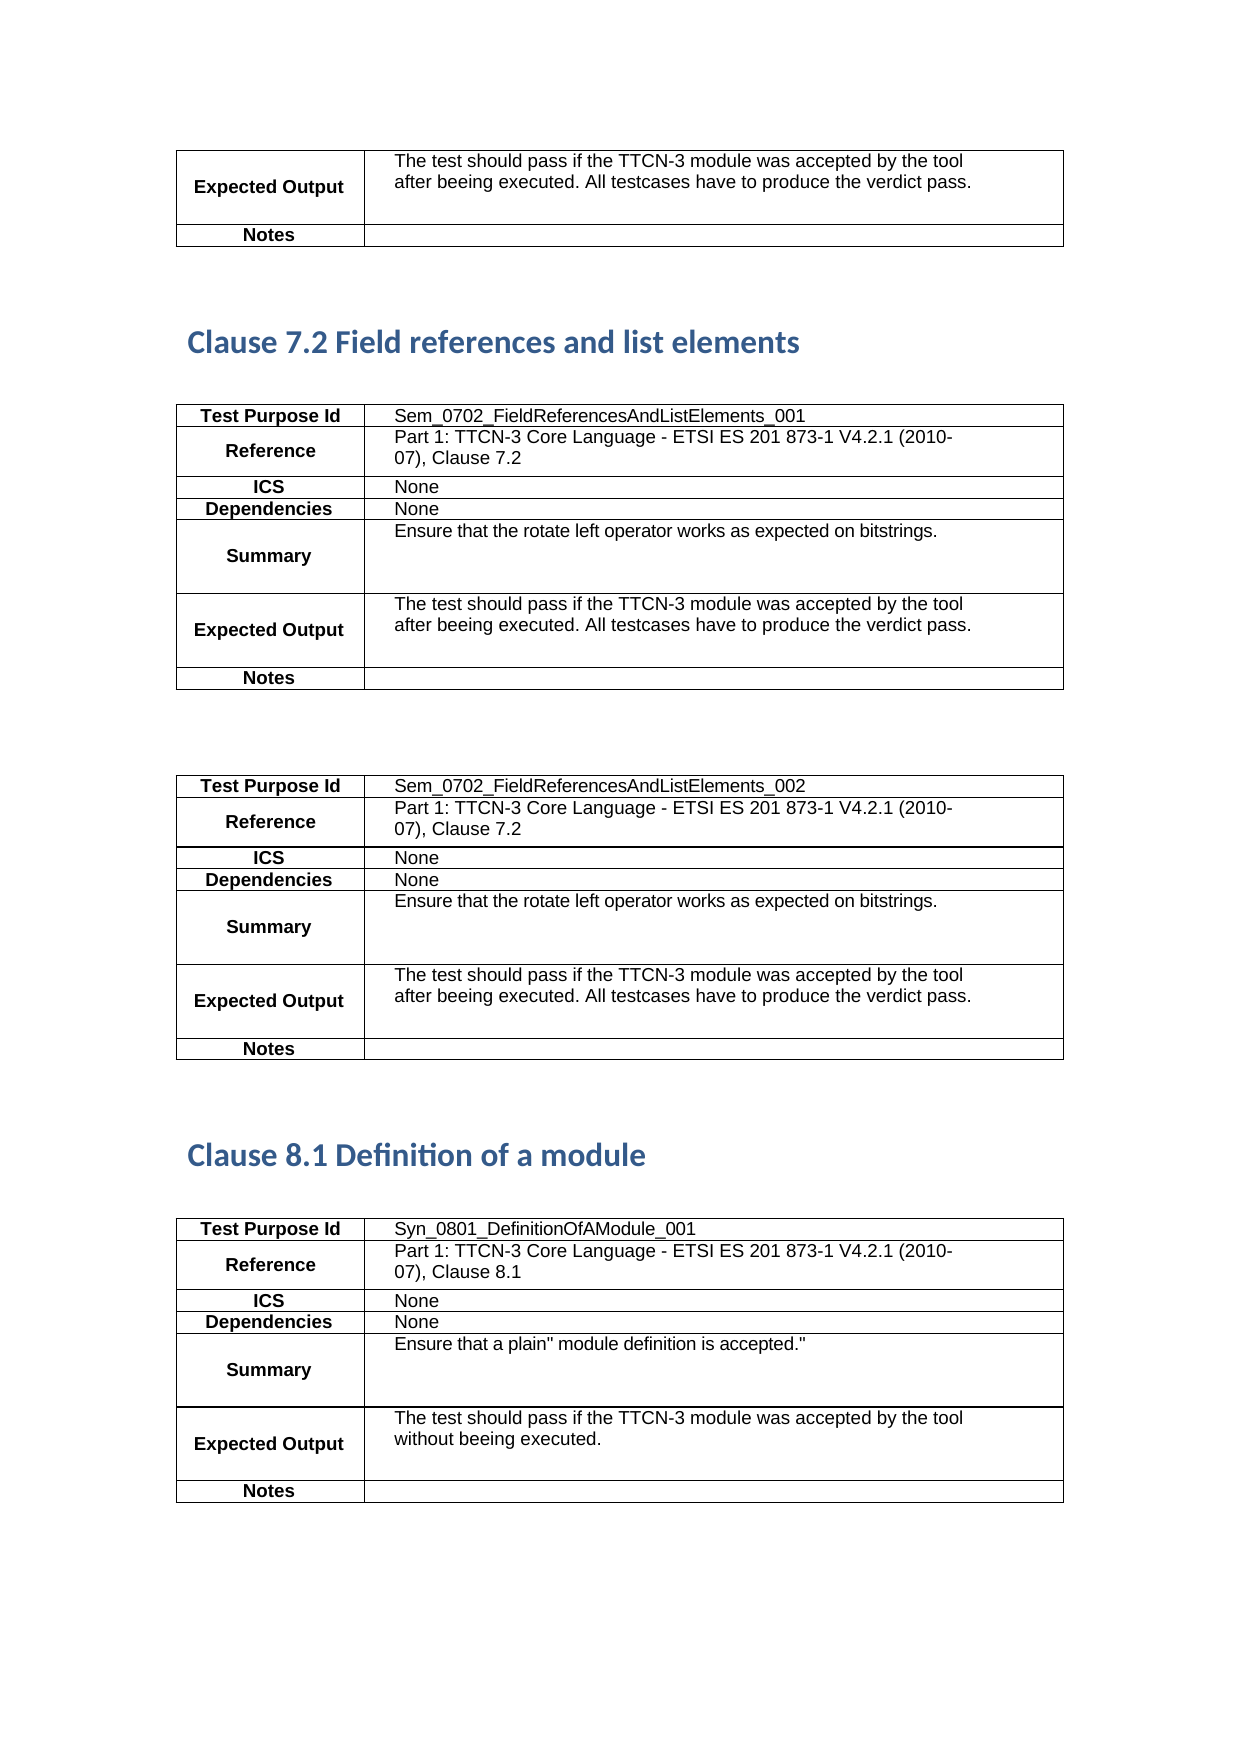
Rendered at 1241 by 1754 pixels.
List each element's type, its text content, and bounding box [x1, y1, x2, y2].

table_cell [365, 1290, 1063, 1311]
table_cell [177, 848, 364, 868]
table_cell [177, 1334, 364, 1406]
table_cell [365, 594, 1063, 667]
subtitle Clause 7.2 Field references and list elements [187, 321, 1053, 361]
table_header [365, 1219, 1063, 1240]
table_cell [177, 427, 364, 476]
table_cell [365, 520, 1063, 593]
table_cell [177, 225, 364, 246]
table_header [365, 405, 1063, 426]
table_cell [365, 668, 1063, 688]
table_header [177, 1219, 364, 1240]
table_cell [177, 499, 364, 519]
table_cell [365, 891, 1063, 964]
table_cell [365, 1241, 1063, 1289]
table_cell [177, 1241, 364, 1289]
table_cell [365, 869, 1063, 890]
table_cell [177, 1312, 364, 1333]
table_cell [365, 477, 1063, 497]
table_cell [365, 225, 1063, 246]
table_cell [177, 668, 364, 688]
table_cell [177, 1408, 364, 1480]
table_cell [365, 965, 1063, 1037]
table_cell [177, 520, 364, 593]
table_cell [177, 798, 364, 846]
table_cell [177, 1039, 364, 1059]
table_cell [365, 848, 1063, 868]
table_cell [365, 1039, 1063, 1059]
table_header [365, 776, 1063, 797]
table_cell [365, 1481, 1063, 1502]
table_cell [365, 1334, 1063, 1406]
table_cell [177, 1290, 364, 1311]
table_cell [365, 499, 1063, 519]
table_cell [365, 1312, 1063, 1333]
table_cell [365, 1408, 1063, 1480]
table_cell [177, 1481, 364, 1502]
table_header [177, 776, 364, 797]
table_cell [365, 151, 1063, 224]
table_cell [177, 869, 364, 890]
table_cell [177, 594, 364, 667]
subtitle Clause 8.1 Definition of a module [187, 1134, 1053, 1175]
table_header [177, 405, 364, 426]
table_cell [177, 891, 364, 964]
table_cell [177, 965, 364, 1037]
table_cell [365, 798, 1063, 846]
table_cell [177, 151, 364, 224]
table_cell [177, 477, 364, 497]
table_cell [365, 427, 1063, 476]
